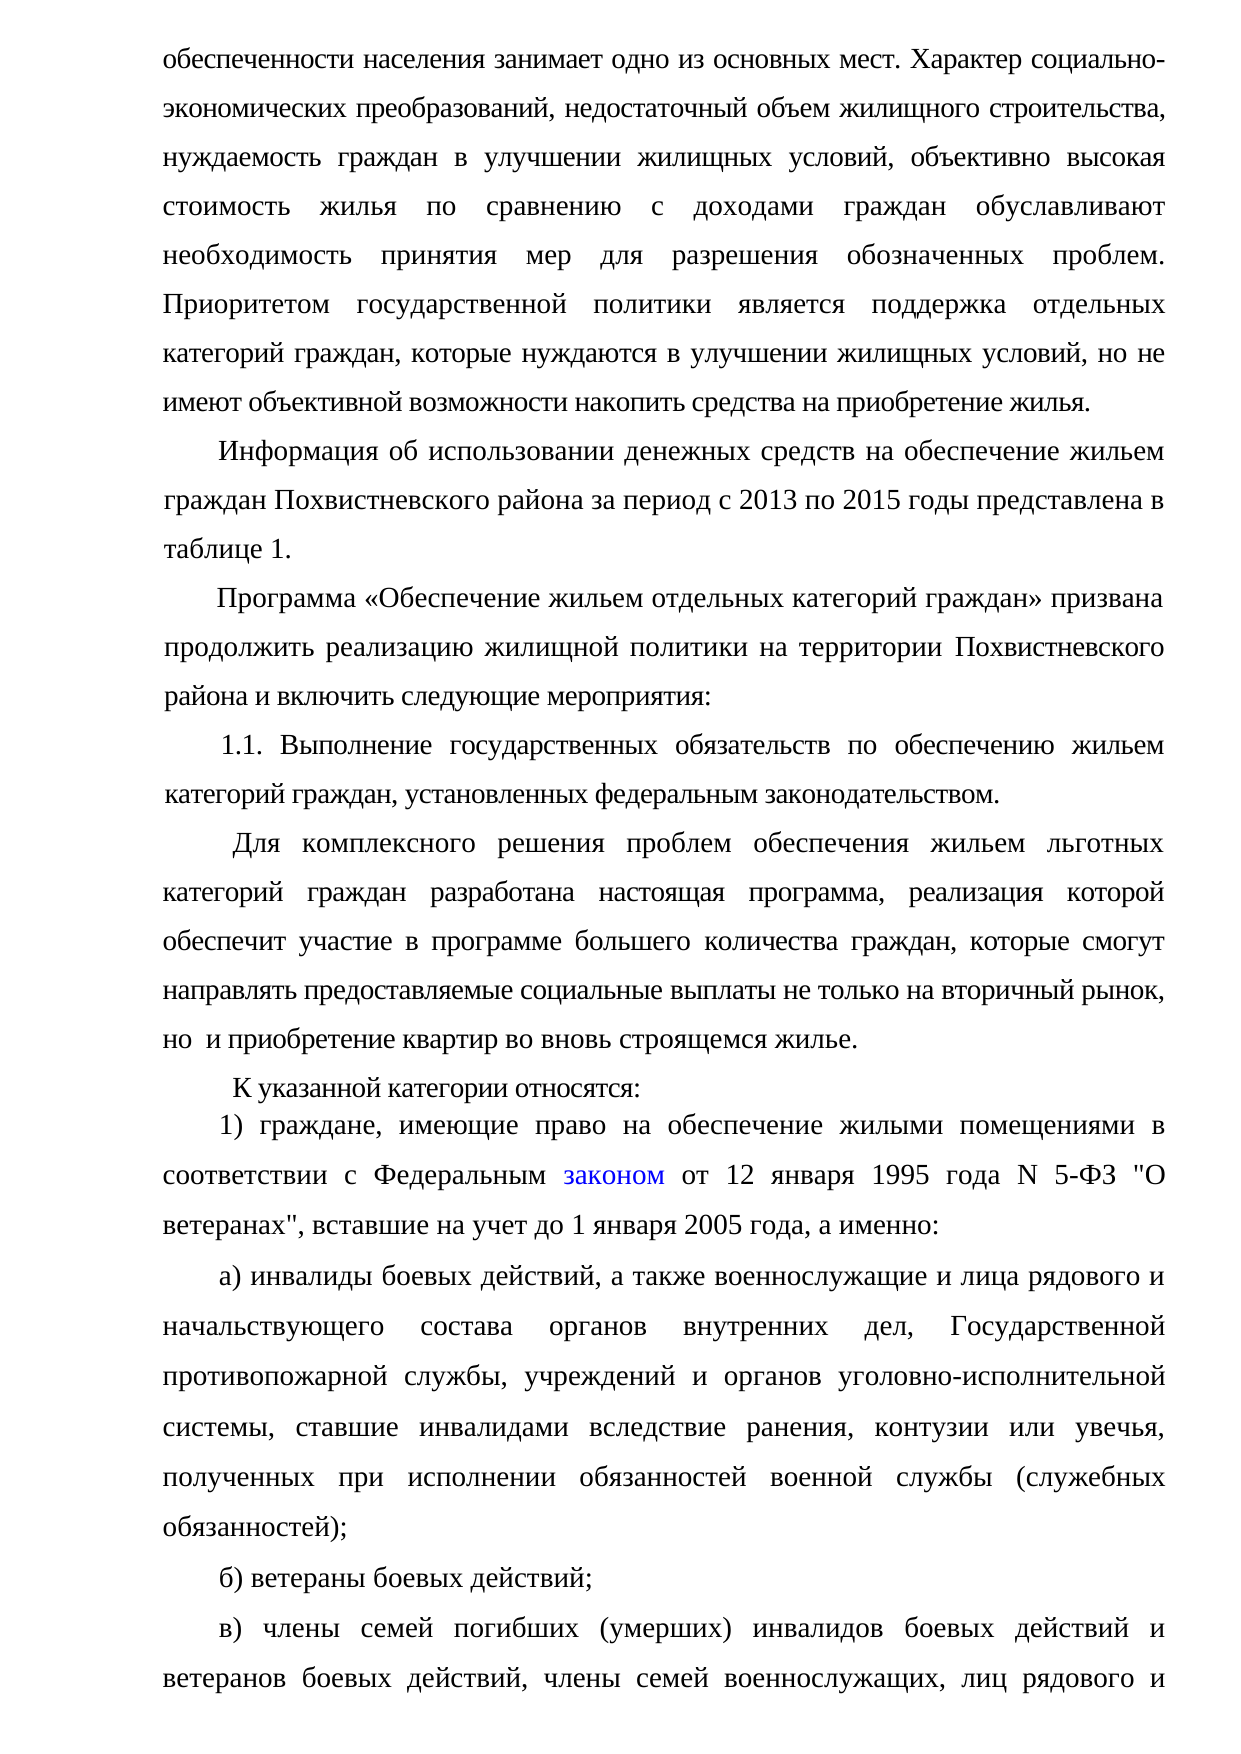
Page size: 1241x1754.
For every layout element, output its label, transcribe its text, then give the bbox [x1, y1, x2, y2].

text а) инвалиды боевых действий, а также военнослужащие и лица рядового и начальствующего состава органов внутренних дел, Государственной противопожарной службы, учреждений и органов уголовно-исполнительной системы, ставшие инвалидами вследствие ранения, контузии или увечья, полученных при исполнении обязанностей военной службы (служебных обязанностей); [162, 1258, 1166, 1543]
text Программа «Обеспечение жильем отдельных категорий граждан» призвана продолжить реализацию жилищной политики на территории Похвистневского района и включить следующие мероприятия: [164, 568, 1164, 715]
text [162, 29, 1166, 421]
text б) ветераны боевых действий; [162, 1560, 1166, 1593]
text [162, 1610, 1166, 1694]
text Информация об использовании денежных средств на обеспечение жильем граждан Похвистневского района за период с 2013 по 2015 годы представлена в таблице 1. [163, 421, 1166, 568]
text 1.1. Выполнение государственных обязательств по обеспечению жильем категорий граждан, установленных федеральным законодательством. [164, 715, 1165, 813]
text Для комплексного решения проблем обеспечения жильем льготных категорий граждан разработана настоящая программа, реализация которой обеспечит участие в программе большего количества граждан, которые смогут направлять предоставляемые социальные выплаты не только на вторичный рынок, но и приобретение квартир во вновь строящемся жилье. [162, 813, 1165, 1058]
text 1) граждане, имеющие право на обеспечение жилыми помещениями в соответствии с Федеральным законом от 12 января 1995 года N 5-ФЗ "О ветеранах", вставшие на учет до 1 января 2005 года, а именно: [162, 1107, 1166, 1241]
text К указанной категории относятся: [232, 1058, 1166, 1107]
